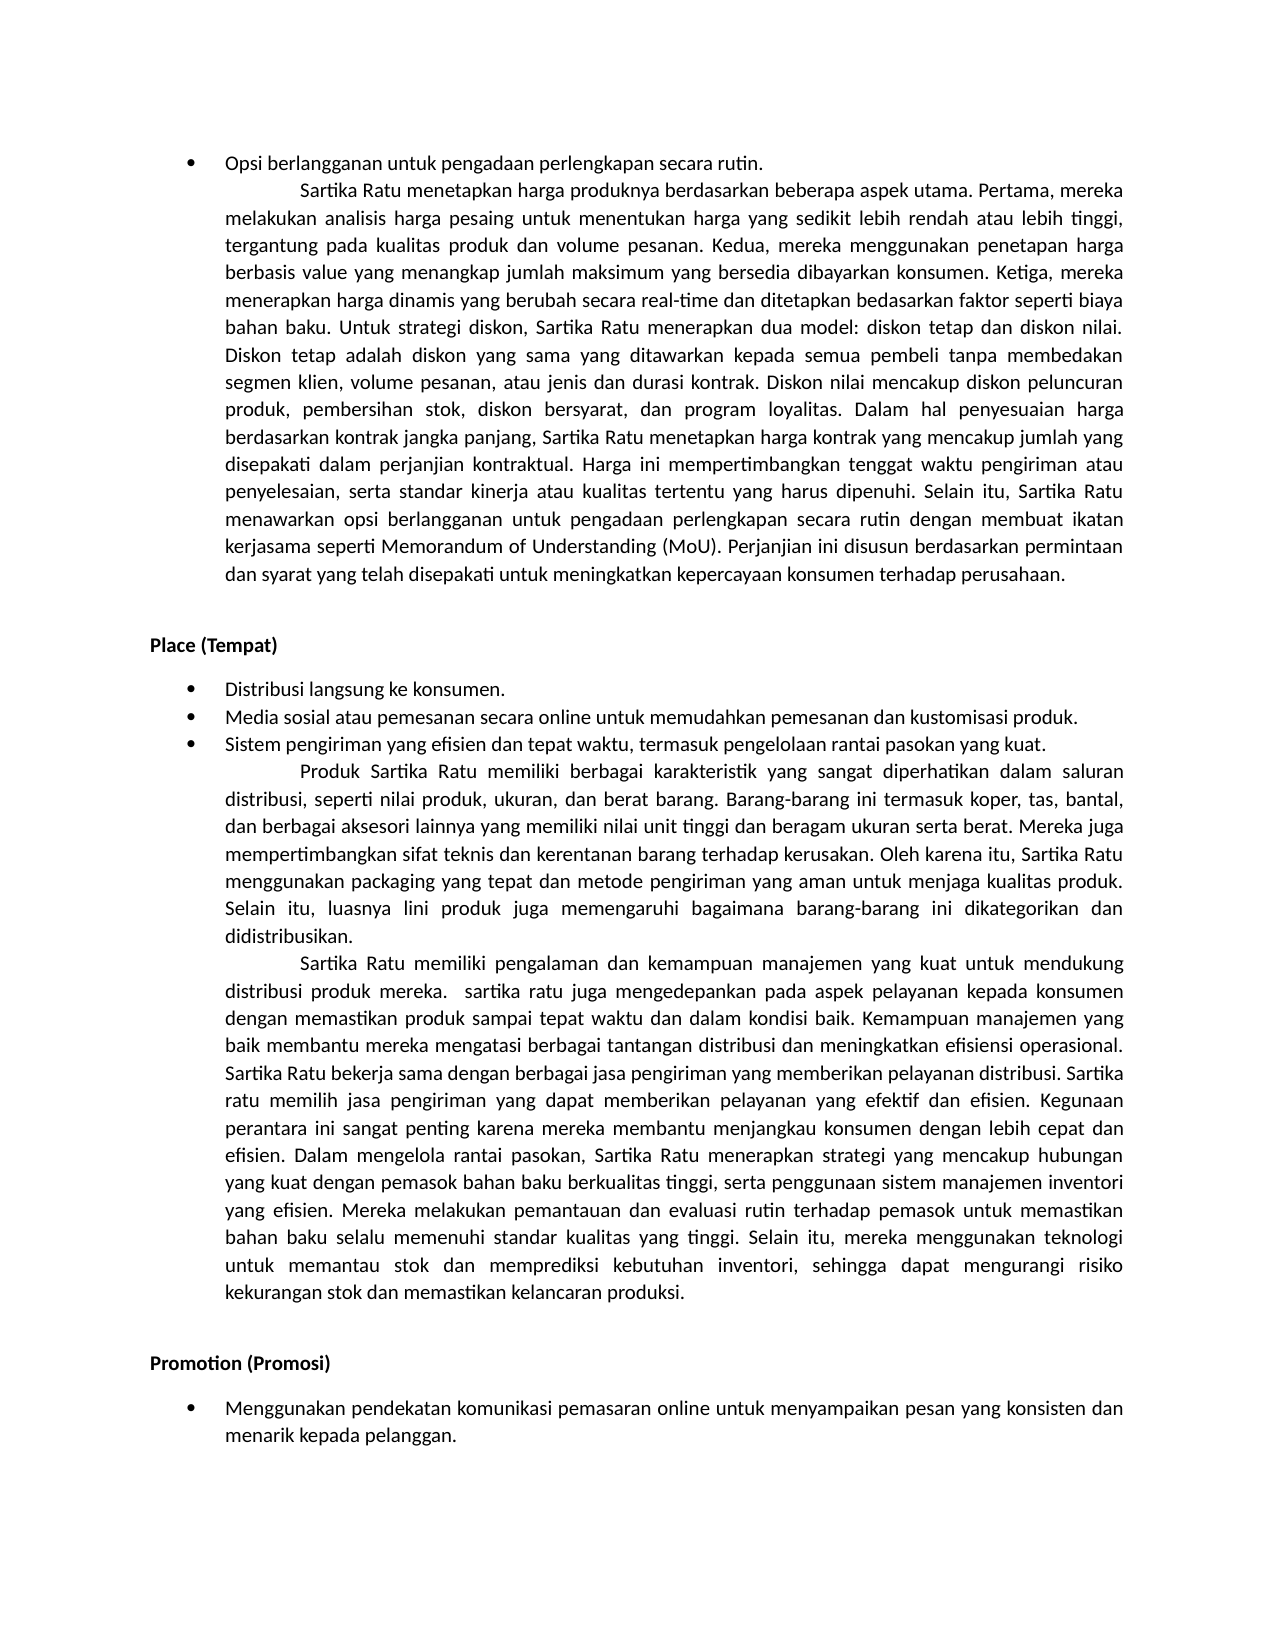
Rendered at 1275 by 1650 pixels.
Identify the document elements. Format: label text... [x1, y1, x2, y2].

list Media sosial atau pemesanan secara online untuk memudahkan pemesanan dan kustomisasi produk. [187, 704, 1125, 729]
list Menggunakan pendekatan komunikasi pemasaran online untuk menyampaikan pesan yang konsisten dan menarik kepada pelanggan. [187, 1395, 1125, 1447]
list Sartika Ratu memiliki pengalaman dan kemampuan manajemen yang kuat untuk mendukung distribusi produk mereka. sartika ratu juga mengedepankan pada aspek pelayanan kepada konsumen dengan memastikan produk sampai tepat waktu dan dalam kondisi baik. Kemampuan manajemen yang baik membantu mereka mengatasi berbagai tantangan distribusi dan meningkatkan efisiensi operasional. Sartika Ratu bekerja sama dengan berbagai jasa pengiriman yang memberikan pelayanan distribusi. Sartika ratu memilih jasa pengiriman yang dapat memberikan pelayanan yang efektif dan efisien. Kegunaan perantara ini sangat penting karena mereka membantu menjangkau konsumen dengan lebih cepat dan efisien. Dalam mengelola rantai pasokan, Sartika Ratu menerapkan strategi yang mencakup hubungan yang kuat dengan pemasok bahan baku berkualitas tinggi, serta penggunaan sistem manajemen inventori yang efisien. Mereka melakukan pemantauan dan evaluasi rutin terhadap pemasok untuk memastikan bahan baku selalu memenuhi standar kualitas yang tinggi. Selain itu, mereka menggunakan teknologi untuk memantau stok dan memprediksi kebutuhan inventori, sehingga dapat mengurangi risiko kekurangan stok dan memastikan kelancaran produksi. [225, 950, 1125, 1304]
list Sartika Ratu menetapkan harga produknya berdasarkan beberapa aspek utama. Pertama, mereka melakukan analisis harga pesaing untuk menentukan harga yang sedikit lebih rendah atau lebih tinggi, tergantung pada kualitas produk dan volume pesanan. Kedua, mereka menggunakan penetapan harga berbasis value yang menangkap jumlah maksimum yang bersedia dibayarkan konsumen. Ketiga, mereka menerapkan harga dinamis yang berubah secara real-time dan ditetapkan bedasarkan faktor seperti biaya bahan baku. Untuk strategi diskon, Sartika Ratu menerapkan dua model: diskon tetap dan diskon nilai. Diskon tetap adalah diskon yang sama yang ditawarkan kepada semua pembeli tanpa membedakan segmen klien, volume pesanan, atau jenis dan durasi kontrak. Diskon nilai mencakup diskon peluncuran produk, pembersihan stok, diskon bersyarat, dan program loyalitas. Dalam hal penyesuaian harga berdasarkan kontrak jangka panjang, Sartika Ratu menetapkan harga kontrak yang mencakup jumlah yang disepakati dalam perjanjian kontraktual. Harga ini mempertimbangkan tenggat waktu pengiriman atau penyelesaian, serta standar kinerja atau kualitas tertentu yang harus dipenuhi. Selain itu, Sartika Ratu menawarkan opsi berlangganan untuk pengadaan perlengkapan secara rutin dengan membuat ikatan kerjasama seperti Memorandum of Understanding (MoU). Perjanjian ini disusun berdasarkan permintaan dan syarat yang telah disepakati untuk meningkatkan kepercayaan konsumen terhadap perusahaan. [225, 177, 1125, 586]
list Opsi berlangganan untuk pengadaan perlengkapan secara rutin. [187, 150, 1125, 175]
list Sistem pengiriman yang efisien dan tepat waktu, termasuk pengelolaan rantai pasokan yang kuat. [187, 731, 1125, 757]
text Promotion (Promosi) [150, 1351, 1125, 1376]
list Produk Sartika Ratu memiliki berbagai karakteristik yang sangat diperhatikan dalam saluran distribusi, seperti nilai produk, ukuran, dan berat barang. Barang-barang ini termasuk koper, tas, bantal, dan berbagai aksesori lainnya yang memiliki nilai unit tinggi dan beragam ukuran serta berat. Mereka juga mempertimbangkan sifat teknis dan kerentanan barang terhadap kerusakan. Oleh karena itu, Sartika Ratu menggunakan packaging yang tepat dan metode pengiriman yang aman untuk menjaga kualitas produk. Selain itu, luasnya lini produk juga memengaruhi bagaimana barang-barang ini dikategorikan dan didistribusikan. [225, 759, 1125, 948]
list Distribusi langsung ke konsumen. [187, 676, 1125, 702]
text Place (Tempat) [150, 632, 1125, 658]
